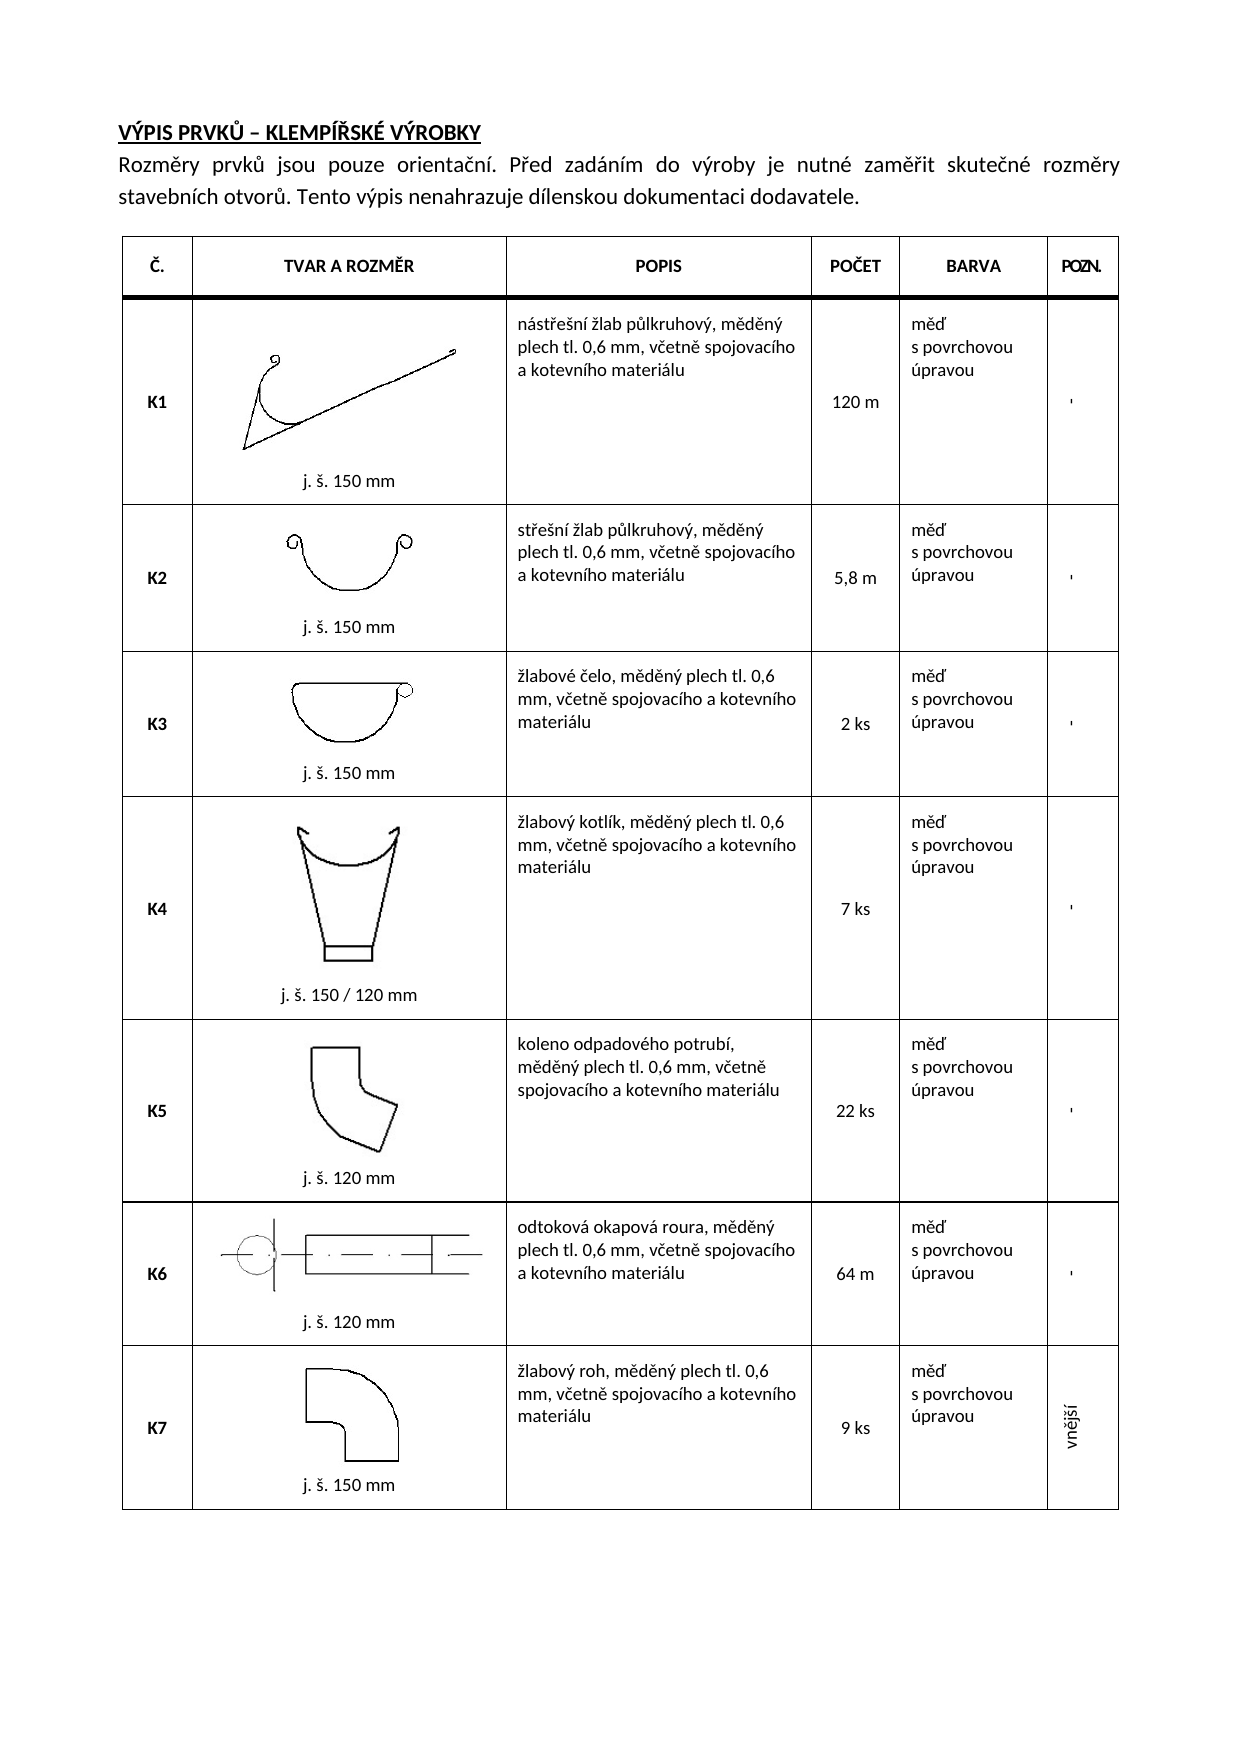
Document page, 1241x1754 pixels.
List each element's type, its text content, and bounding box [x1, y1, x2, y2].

table_cell - [1048, 1020, 1118, 1201]
table_cell žlabové čelo, měděný plech tl. 0,6 mm, včetně spojovacího a kotevního materiálu [507, 652, 811, 796]
table_cell j. š. 120 mm [193, 1020, 506, 1201]
table_cell - [1048, 652, 1118, 796]
table_cell nástřešní žlab půlkruhový, měděný plech tl. 0,6 mm, včetně spojovacího a kotevního materiálu [507, 300, 811, 504]
picture [227, 335, 471, 469]
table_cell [507, 1346, 811, 1509]
table_cell j. š. 150 mm [193, 505, 506, 651]
table_cell měď s povrchovou úpravou [900, 652, 1047, 796]
table_cell - [1048, 797, 1118, 1019]
table_cell 22 ks [812, 1020, 899, 1201]
table_cell j. š. 150 / 120 mm [193, 797, 506, 1019]
table_cell měď s povrchovou úpravou [900, 1020, 1047, 1201]
table_header popis [507, 237, 811, 295]
table_header č. [123, 237, 192, 295]
table_cell žlabový kotlík, měděný plech tl. 0,6 mm, včetně spojovacího a kotevního materiálu [507, 797, 811, 1019]
text VÝPIS PRVKŮ – KLEMPÍŘSKÉ VÝROBKY [118, 118, 1122, 146]
table_cell 2 ks [812, 652, 899, 796]
table_cell střešní žlab půlkruhový, měděný plech tl. 0,6 mm, včetně spojovacího a kotevního materiálu [507, 505, 811, 651]
table_cell měď s povrchovou úpravou [900, 1203, 1047, 1345]
picture [275, 517, 423, 616]
table_header tvar a rozměr [193, 237, 506, 295]
table_cell 5,8 m [812, 505, 899, 651]
picture [271, 1032, 427, 1166]
table_cell K4 [123, 797, 192, 1019]
table_cell odtoková okapová roura, měděný plech tl. 0,6 mm, včetně spojovacího a kotevního materiálu [507, 1203, 811, 1345]
table_cell vnější [1048, 1346, 1118, 1509]
picture [284, 1358, 414, 1474]
table_cell měď s povrchovou úpravou [900, 300, 1047, 504]
table_cell j. š. 120 mm [193, 1203, 506, 1345]
text Rozměry prvků jsou pouze orientační. Před zadáním do výroby je nutné zaměřit skutečné rozměry stavebních otvorů. Tento výpis nenahrazuje dílenskou dokumentaci dodavatele. [118, 150, 1122, 211]
table_cell K1 [123, 300, 192, 504]
table_cell - [1048, 300, 1118, 504]
table_header pozn. [1048, 237, 1118, 295]
picture [205, 1215, 493, 1298]
table_cell K3 [123, 652, 192, 796]
table_cell K2 [123, 505, 192, 651]
table_header počet [812, 237, 899, 295]
table_cell - [1048, 505, 1118, 651]
table_cell K5 [123, 1020, 192, 1201]
table_cell 9 ks [812, 1346, 899, 1509]
table_cell 64 m [812, 1203, 899, 1345]
table_cell 7 ks [812, 797, 899, 1019]
table_cell j. š. 150 mm [193, 1346, 506, 1509]
table_cell 120 m [812, 300, 899, 504]
picture [275, 664, 423, 761]
table_cell K7 [123, 1346, 192, 1509]
table_cell j. š. 150 mm [193, 652, 506, 796]
table_cell měď s povrchovou úpravou [900, 797, 1047, 1019]
table_cell K6 [123, 1203, 192, 1345]
table_cell koleno odpadového potrubí, měděný plech tl. 0,6 mm, včetně spojovacího a kotevního materiálu [507, 1020, 811, 1201]
table_cell j. š. 150 mm [193, 300, 506, 504]
table_cell - [1048, 1203, 1118, 1345]
table_cell měď s povrchovou úpravou [900, 505, 1047, 651]
picture [275, 809, 423, 984]
table_header barva [900, 237, 1047, 295]
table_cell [900, 1346, 1047, 1509]
